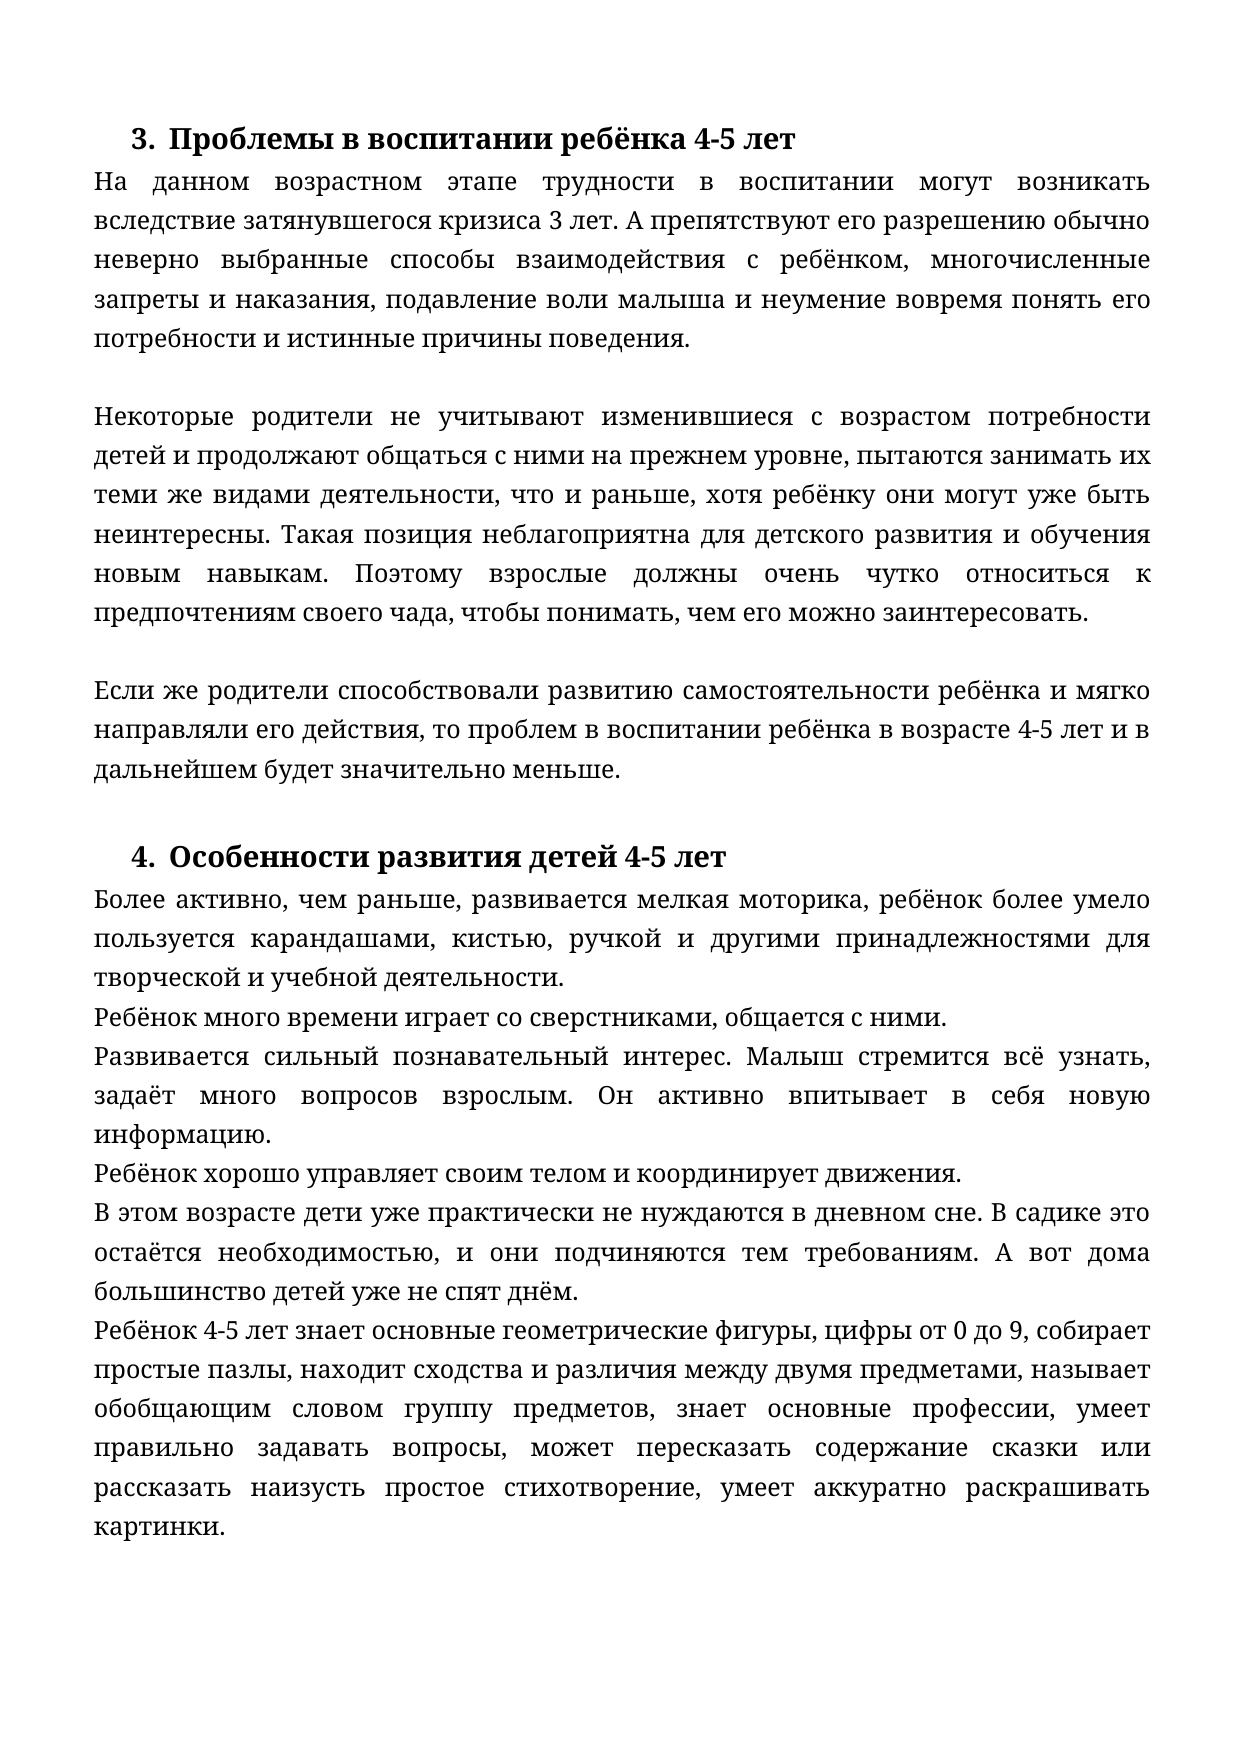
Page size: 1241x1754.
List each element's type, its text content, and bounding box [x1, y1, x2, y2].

text В этом возрасте дети уже практически не нуждаются в дневном сне. В садике это остаётся необходимостью, и они подчиняются тем требованиям. А вот дома большинство детей уже не спят днём. [94, 1195, 1152, 1307]
text Некоторые родители не учитывают изменившиеся с возрастом потребности детей и продолжают общаться с ними на прежнем уровне, пытаются занимать их теми же видами деятельности, что и раньше, хотя ребёнку они могут уже быть неинтересны. Такая позиция неблагоприятна для детского развития и обучения новым навыкам. Поэтому взрослые должны очень чутко относиться к предпочтениям своего чада, чтобы понимать, чем его можно заинтересовать. [94, 399, 1152, 629]
text Ребёнок много времени играет со сверстниками, общается с ними. [94, 999, 1152, 1033]
text Если же родители способствовали развитию самостоятельности ребёнка и мягко направляли его действия, то проблем в воспитании ребёнка в возрасте 4-5 лет и в дальнейшем будет значительно меньше. [94, 673, 1152, 785]
text Более активно, чем раньше, развивается мелкая моторика, ребёнок более умело пользуется карандашами, кистью, ручкой и другими принадлежностями для творческой и учебной деятельности. [94, 882, 1152, 994]
text Развивается сильный познавательный интерес. Малыш стремится всё узнать, задаёт много вопросов взрослым. Он активно впитывает в себя новую информацию. [94, 1038, 1152, 1151]
text Ребёнок 4-5 лет знает основные геометрические фигуры, цифры от 0 до 9, собирает простые пазлы, находит сходства и различия между двумя предметами, называет обобщающим словом группу предметов, знает основные профессии, умеет правильно задавать вопросы, может пересказать содержание сказки или рассказать наизусть простое стихотворение, умеет аккуратно раскрашивать картинки. [94, 1312, 1152, 1542]
text На данном возрастном этапе трудности в воспитании могут возникать вследствие затянувшегося кризиса 3 лет. А препятствуют его разрешению обычно неверно выбранные способы взаимодействия с ребёнком, многочисленные запреты и наказания, подавление воли малыша и неумение вовремя понять его потребности и истинные причины поведения. [94, 164, 1152, 354]
list Особенности развития детей 4-5 лет [131, 836, 1152, 876]
text Ребёнок хорошо управляет своим телом и координирует движения. [94, 1156, 1152, 1190]
list Проблемы в воспитании ребёнка 4-5 лет [131, 118, 1152, 158]
